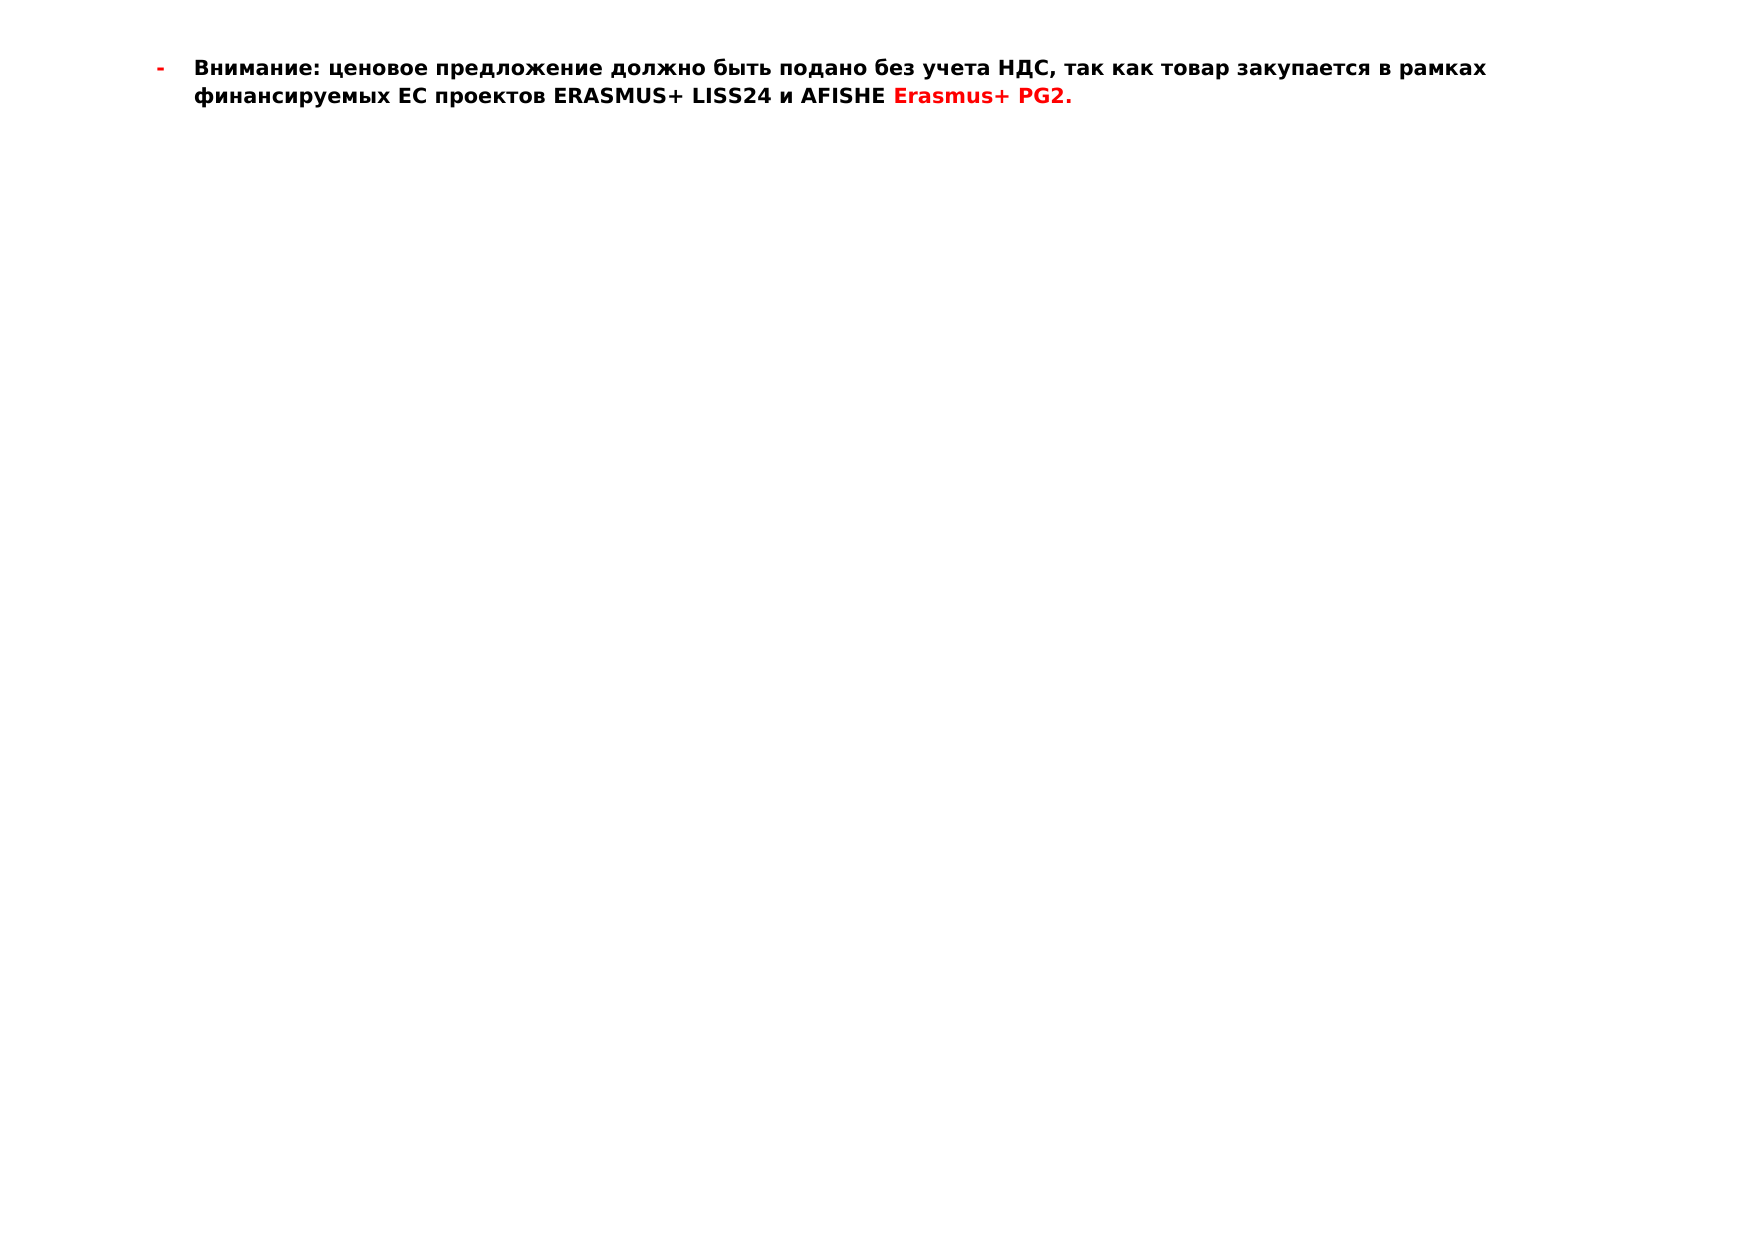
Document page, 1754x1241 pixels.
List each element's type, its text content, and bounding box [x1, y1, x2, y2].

list Внимание: ценовое предложение должно быть подано без учета НДС, так как товар закупается в рамках финансируемых ЕС проектов ERASMUS+ LISS24 и AFISHE Erasmus+ PG2. [156, 56, 1635, 108]
